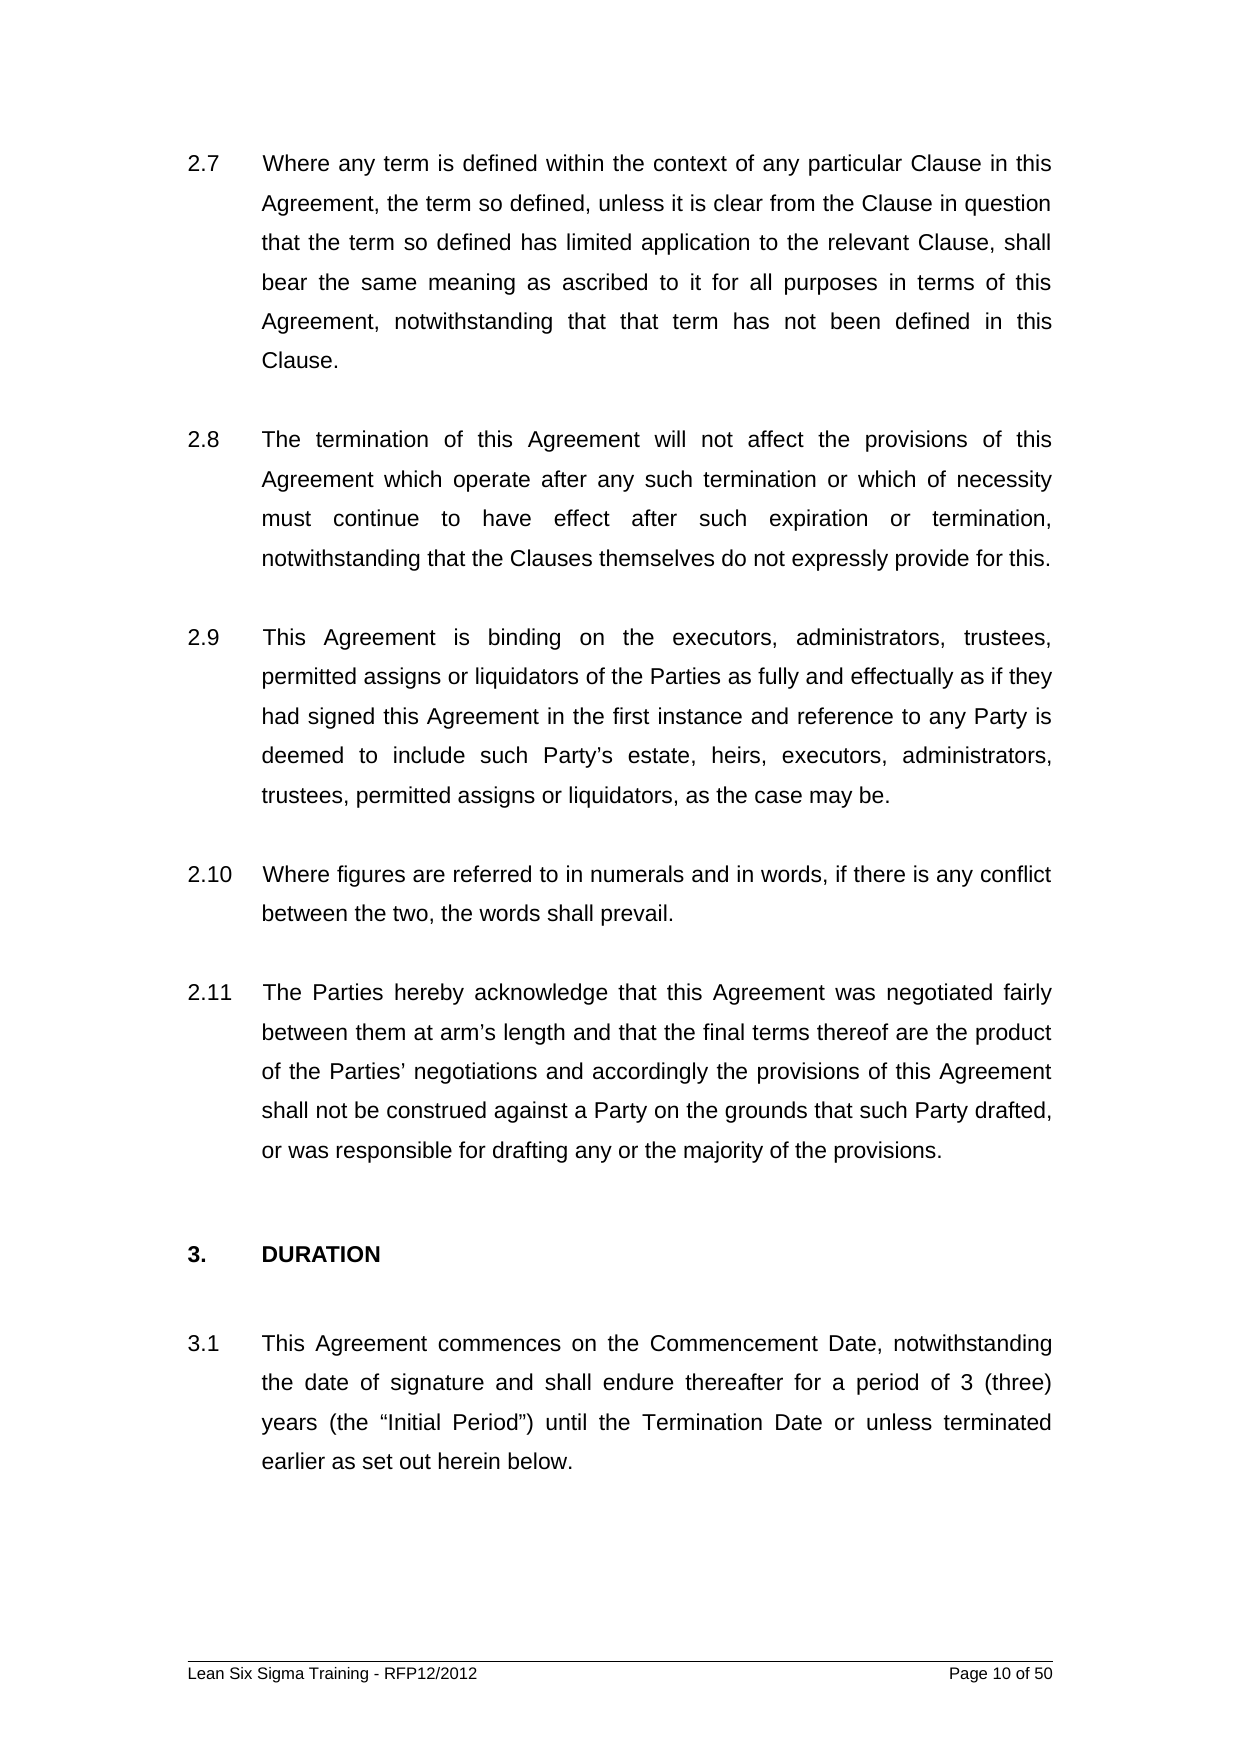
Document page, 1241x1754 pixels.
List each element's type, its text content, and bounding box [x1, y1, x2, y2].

list Where any term is defined within the context of any particular Clause in this Agreement, the term so defined, unless it is clear from the Clause in question that the term so defined has limited application to the relevant Clause, shall bear the same meaning as ascribed to it for all purposes in terms of this Agreement, notwithstanding that that term has not been defined in this Clause. [187, 150, 1053, 374]
list Where figures are referred to in numerals and in words, if there is any conflict between the two, the words shall prevail. [187, 861, 1053, 926]
list This Agreement is binding on the executors, administrators, trustees, permitted assigns or liquidators of the Parties as fully and effectually as if they had signed this Agreement in the first instance and reference to any Party is deemed to include such Party’s estate, heirs, executors, administrators, trustees, permitted assigns or liquidators, as the case may be. [187, 624, 1053, 808]
subtitle DURATION [187, 1241, 1053, 1267]
list 3.1 This Agreement commences on the Commencement Date, notwithstanding the date of signature and shall endure thereafter for a period of 3 (three) years (the “Initial Period”) until the Termination Date or unless terminated earlier as set out herein below. [187, 1330, 1053, 1474]
list The Parties hereby acknowledge that this Agreement was negotiated fairly between them at arm’s length and that the final terms thereof are the product of the Parties’ negotiations and accordingly the provisions of this Agreement shall not be construed against a Party on the grounds that such Party drafted, or was responsible for drafting any or the majority of the provisions. [187, 979, 1053, 1163]
list The termination of this Agreement will not affect the provisions of this Agreement which operate after any such termination or which of necessity must continue to have effect after such expiration or termination, notwithstanding that the Clauses themselves do not expressly provide for this. [187, 426, 1053, 571]
